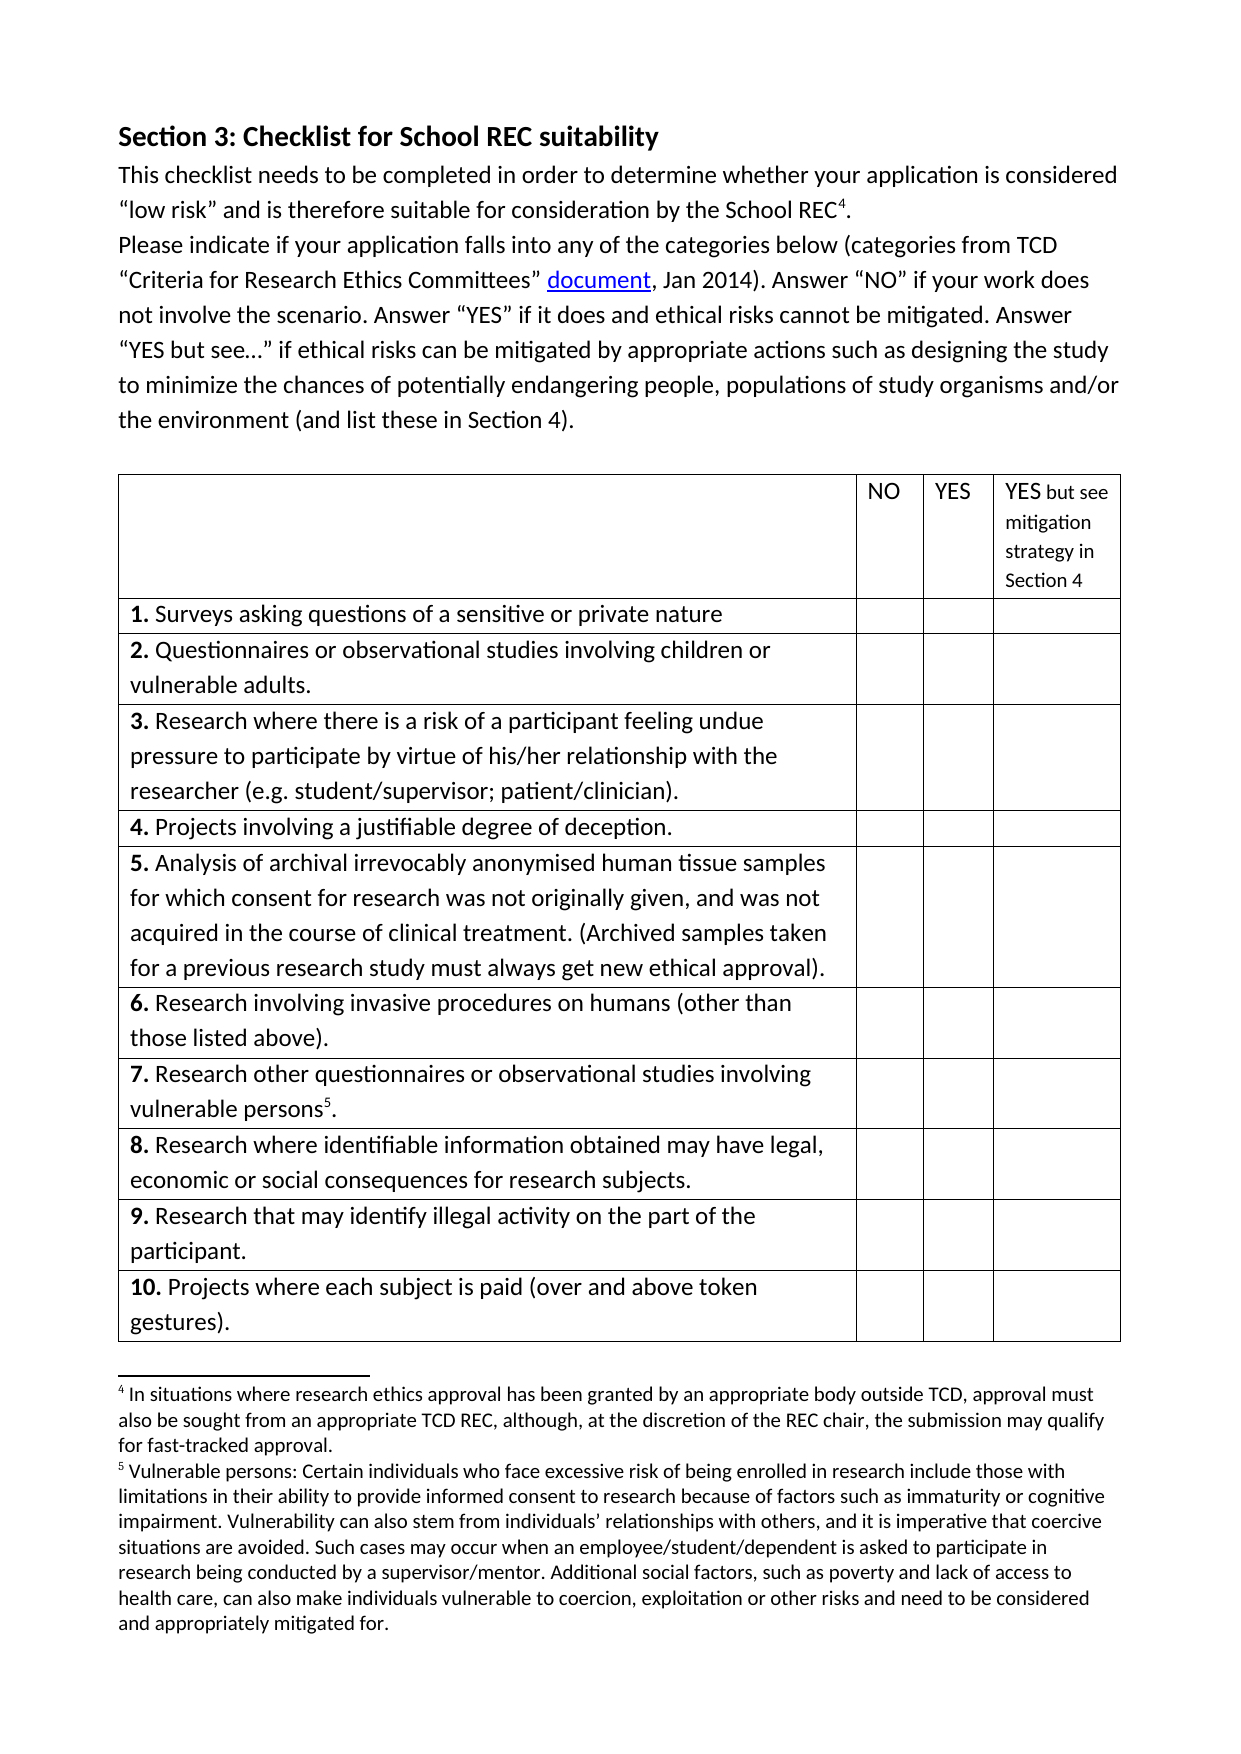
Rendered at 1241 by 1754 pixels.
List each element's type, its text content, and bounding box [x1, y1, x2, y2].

table_cell 5. Analysis of archival irrevocably anonymised human tissue samples for which consent for research was not originally given, and was not acquired in the course of clinical treatment. (Archived samples taken for a previous research study must always get new ethical approval). [119, 847, 856, 987]
table_cell [857, 599, 923, 633]
table_cell [924, 634, 993, 704]
table_cell [857, 1059, 923, 1128]
table_cell [994, 811, 1120, 846]
text Please indicate if your application falls into any of the categories below (categories from TCD “Criteria for Research Ethics Committees” document, Jan 2014). Answer “NO” if your work does not involve the scenario. Answer “YES” if it does and ethical risks cannot be mitigated. Answer “YES but see…” if ethical risks can be mitigated by appropriate actions such as designing the study to minimize the chances of potentially endangering people, populations of study organisms and/or the environment (and list these in Section 4). [118, 229, 1122, 434]
table_cell [994, 705, 1120, 810]
table_cell [857, 1271, 923, 1341]
table_cell [857, 811, 923, 846]
table_cell [994, 1059, 1120, 1128]
table_cell [994, 988, 1120, 1057]
table_cell 6. Research involving invasive procedures on humans (other than those listed above). [119, 988, 856, 1057]
table_cell [924, 1059, 993, 1128]
table_cell [857, 1129, 923, 1199]
text This checklist needs to be completed in order to determine whether your application is considered “low risk” and is therefore suitable for consideration by the School REC. [118, 159, 1122, 224]
table_cell 7. Research other questionnaires or observational studies involving vulnerable persons. [119, 1059, 856, 1128]
table_cell [857, 988, 923, 1057]
table_cell [994, 847, 1120, 987]
table_header YES [924, 475, 993, 597]
table_cell [924, 988, 993, 1057]
table_header [119, 475, 856, 597]
table_cell 2. Questionnaires or observational studies involving children or vulnerable adults. [119, 634, 856, 704]
table_cell [857, 1200, 923, 1270]
table_cell [924, 1129, 993, 1199]
table_cell [924, 1271, 993, 1341]
table_cell [994, 1129, 1120, 1199]
table_cell 10. Projects where each subject is paid (over and above token gestures). [119, 1271, 856, 1341]
table_cell 1. Surveys asking questions of a sensitive or private nature [119, 599, 856, 633]
table_cell [857, 847, 923, 987]
table_header YES but see mitigation strategy in Section 4 [994, 475, 1120, 597]
table_cell [994, 634, 1120, 704]
table_cell [924, 1200, 993, 1270]
table_cell 8. Research where identifiable information obtained may have legal, economic or social consequences for research subjects. [119, 1129, 856, 1199]
table_cell [924, 847, 993, 987]
table_cell 3. Research where there is a risk of a participant feeling undue pressure to participate by virtue of his/her relationship with the researcher (e.g. student/supervisor; patient/clinician). [119, 705, 856, 810]
table_cell [857, 705, 923, 810]
text Section 3: Checklist for School REC suitability [118, 118, 1122, 154]
table_cell 9. Research that may identify illegal activity on the part of the participant. [119, 1200, 856, 1270]
table_cell 4. Projects involving a justifiable degree of deception. [119, 811, 856, 846]
table_cell [924, 599, 993, 633]
table_cell [857, 634, 923, 704]
table_cell [924, 811, 993, 846]
table_cell [924, 705, 993, 810]
table_header NO [857, 475, 923, 597]
table_cell [994, 599, 1120, 633]
table_cell [994, 1200, 1120, 1270]
table_cell [994, 1271, 1120, 1341]
